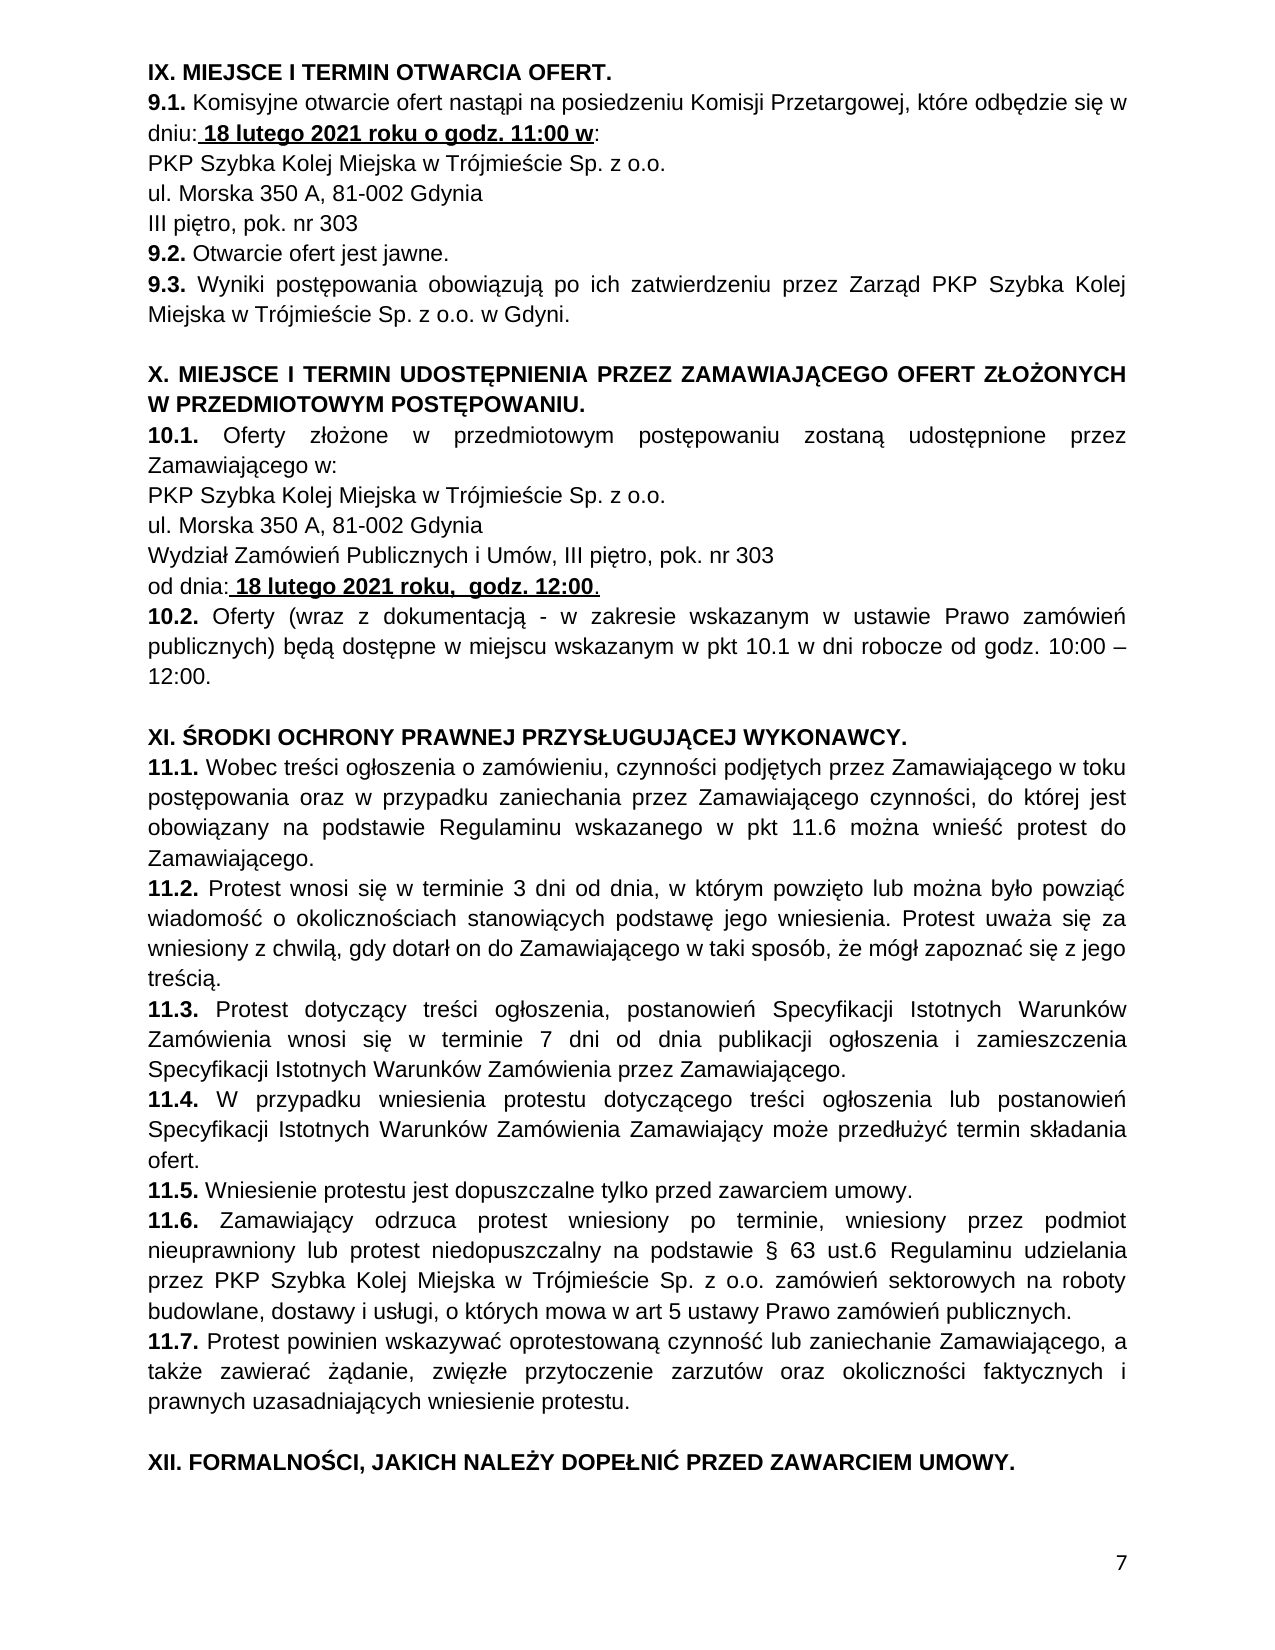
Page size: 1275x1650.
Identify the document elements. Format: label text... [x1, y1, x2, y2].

text 11.6. Zamawiający odrzuca protest wniesiony po terminie, wniesiony przez podmiot nieuprawniony lub protest niedopuszczalny na podstawie § 63 ust.6 Regulaminu udzielania przez PKP Szybka Kolej Miejska w Trójmieście Sp. z o.o. zamówień sektorowych na roboty budowlane, dostawy i usługi, o których mowa w art 5 ustawy Prawo zamówień publicznych. [148, 1207, 1127, 1324]
text od dnia: 18 lutego 2021 roku, godz. 12:00. [148, 573, 1127, 599]
text ul. Morska 350 A, 81-002 Gdynia [148, 180, 1127, 206]
text 10.1. Oferty złożone w przedmiotowym postępowaniu zostaną udostępnione przez Zamawiającego w: [148, 422, 1127, 478]
text 11.2. Protest wnosi się w terminie 3 dni od dnia, w którym powzięto lub można było powziąć wiadomość o okolicznościach stanowiących podstawę jego wniesienia. Protest uważa się za wniesiony z chwilą, gdy dotarł on do Zamawiającego w taki sposób, że mógł zapoznać się z jego treścią. [148, 875, 1127, 992]
text PKP Szybka Kolej Miejska w Trójmieście Sp. z o.o. [148, 150, 1127, 176]
text 9.3. Wyniki postępowania obowiązują po ich zatwierdzeniu przez Zarząd PKP Szybka Kolej Miejska w Trójmieście Sp. z o.o. w Gdyni. [148, 271, 1127, 327]
text PKP Szybka Kolej Miejska w Trójmieście Sp. z o.o. [148, 482, 1127, 508]
text 11.4. W przypadku wniesienia protestu dotyczącego treści ogłoszenia lub postanowień Specyfikacji Istotnych Warunków Zamówienia Zamawiający może przedłużyć termin składania ofert. [148, 1086, 1127, 1173]
text 11.3. Protest dotyczący treści ogłoszenia, postanowień Specyfikacji Istotnych Warunków Zamówienia wnosi się w terminie 7 dni od dnia publikacji ogłoszenia i zamieszczenia Specyfikacji Istotnych Warunków Zamówienia przez Zamawiającego. [148, 996, 1127, 1082]
text 10.2. Oferty (wraz z dokumentacją - w zakresie wskazanym w ustawie Prawo zamówień publicznych) będą dostępne w miejscu wskazanym w pkt 10.1 w dni robocze od godz. 10:00 – 12:00. [148, 603, 1127, 689]
text IX. MIEJSCE I TERMIN OTWARCIA OFERT. [148, 59, 1127, 85]
text XII. FORMALNOŚCI, JAKICH NALEŻY DOPEŁNIĆ PRZED ZAWARCIEM UMOWY. [148, 1449, 1127, 1475]
text 11.7. Protest powinien wskazywać oprotestowaną czynność lub zaniechanie Zamawiającego, a także zawierać żądanie, zwięzłe przytoczenie zarzutów oraz okoliczności faktycznych i prawnych uzasadniających wniesienie protestu. [148, 1328, 1127, 1414]
text XI. ŚRODKI OCHRONY PRAWNEJ PRZYSŁUGUJĄCEJ WYKONAWCY. [148, 724, 1127, 750]
text ul. Morska 350 A, 81-002 Gdynia [148, 512, 1127, 538]
text 9.1. Komisyjne otwarcie ofert nastąpi na posiedzeniu Komisji Przetargowej, które odbędzie się w dniu: 18 lutego 2021 roku o godz. 11:00 w: [148, 89, 1127, 146]
text Wydział Zamówień Publicznych i Umów, III piętro, pok. nr 303 [148, 542, 1127, 569]
text 11.5. Wniesienie protestu jest dopuszczalne tylko przed zawarciem umowy. [148, 1177, 1127, 1203]
text 9.2. Otwarcie ofert jest jawne. [148, 240, 1127, 267]
text III piętro, pok. nr 303 [148, 210, 1127, 236]
text X. MIEJSCE I TERMIN UDOSTĘPNIENIA PRZEZ ZAMAWIAJĄCEGO OFERT ZŁOŻONYCH W PRZEDMIOTOWYM POSTĘPOWANIU. [148, 361, 1127, 418]
text 11.1. Wobec treści ogłoszenia o zamówieniu, czynności podjętych przez Zamawiającego w toku postępowania oraz w przypadku zaniechania przez Zamawiającego czynności, do której jest obowiązany na podstawie Regulaminu wskazanego w pkt 11.6 można wnieść protest do Zamawiającego. [148, 754, 1127, 871]
